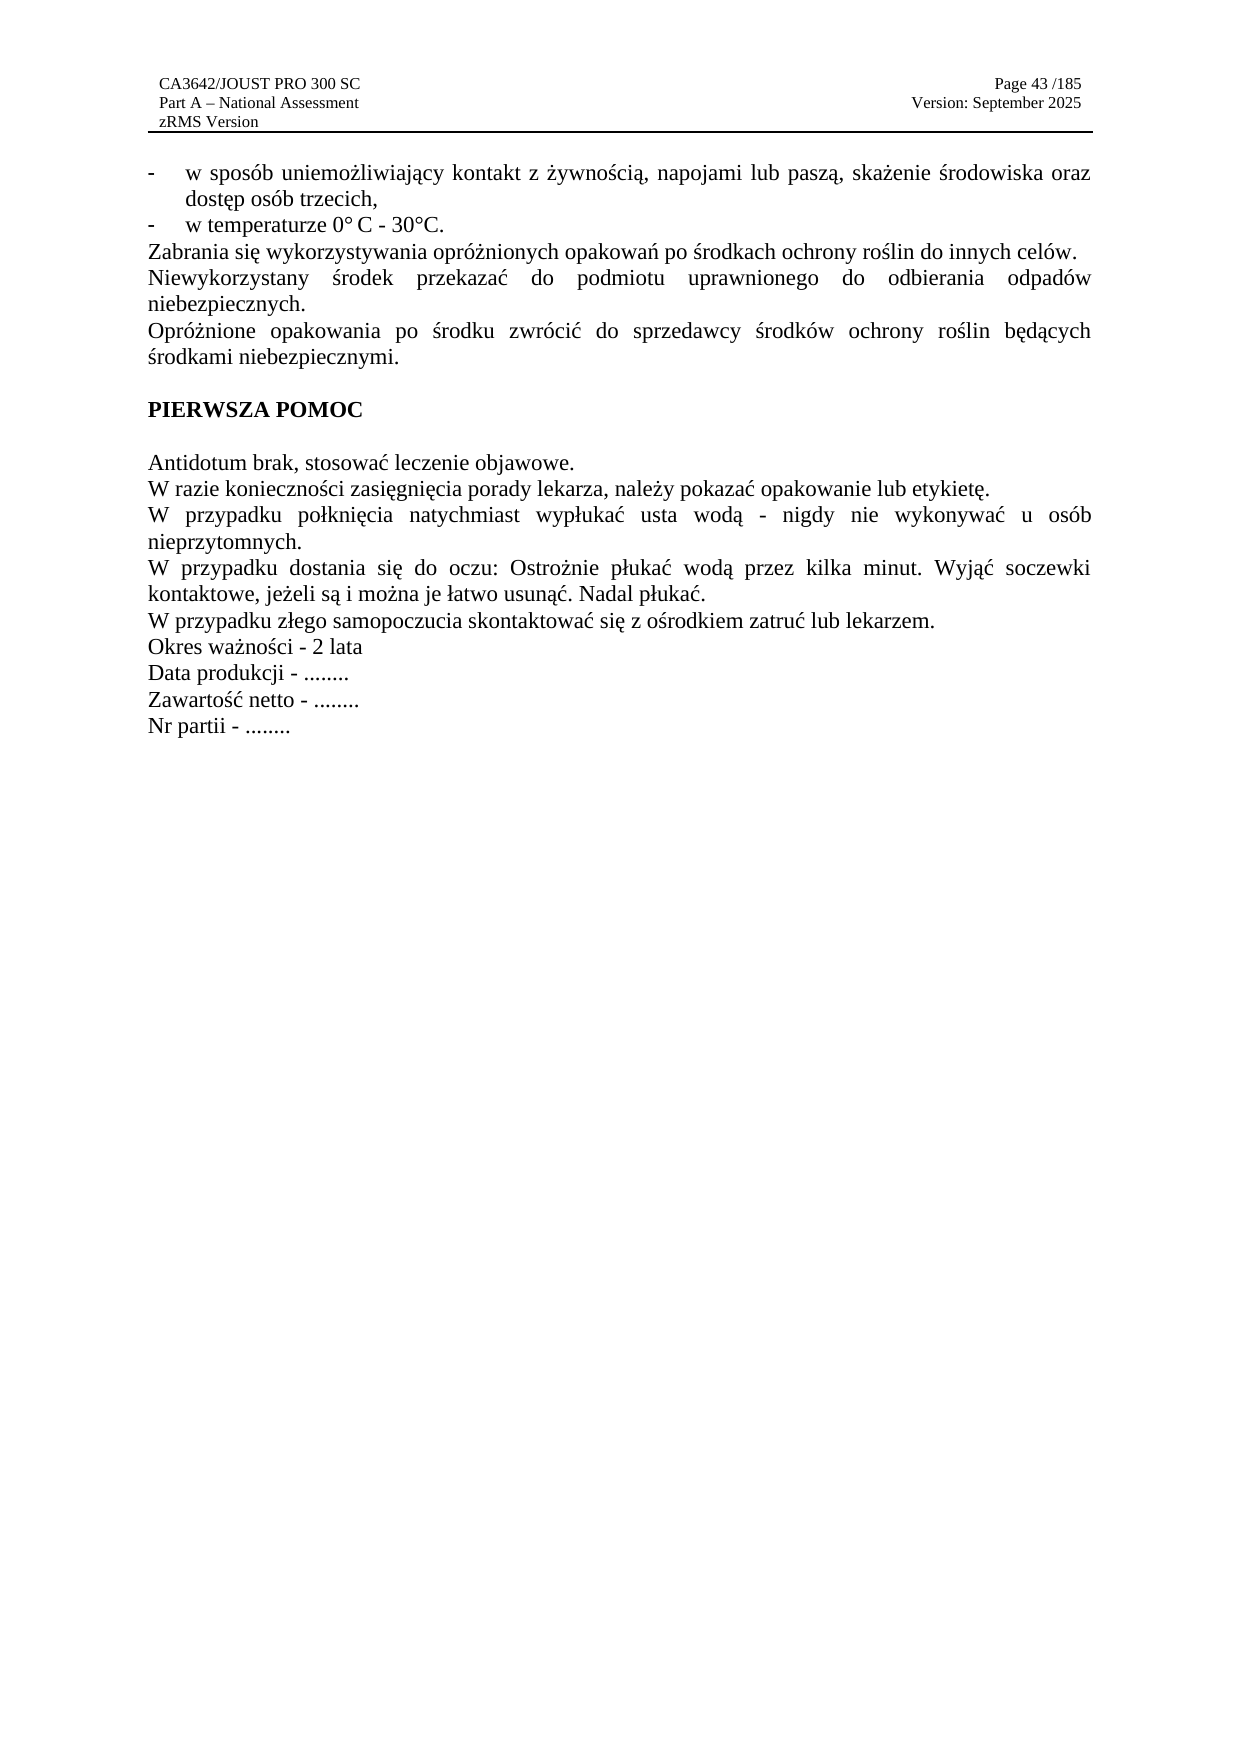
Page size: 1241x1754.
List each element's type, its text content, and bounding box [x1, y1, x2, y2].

text Zawartość netto - ........ [148, 686, 1093, 712]
text Data produkcji - ........ [148, 659, 1093, 686]
text W przypadku złego samopoczucia skontaktować się z ośrodkiem zatruć lub lekarzem. [148, 607, 1093, 633]
text Okres ważności - 2 lata [148, 633, 1093, 659]
list w sposób uniemożliwiający kontakt z żywnością, napojami lub paszą, skażenie środowiska oraz dostęp osób trzecich, [148, 159, 1093, 211]
text Nr partii - ........ [148, 712, 1093, 738]
text Opróżnione opakowania po środku zwrócić do sprzedawcy środków ochrony roślin będących środkami niebezpiecznymi. [148, 317, 1093, 369]
list w temperaturze 0° C - 30°C. [148, 211, 1093, 238]
text Zabrania się wykorzystywania opróżnionych opakowań po środkach ochrony roślin do innych celów. [148, 238, 1093, 264]
text Antidotum brak, stosować leczenie objawowe. [148, 449, 1093, 475]
text W przypadku połknięcia natychmiast wypłukać usta wodą - nigdy nie wykonywać u osób nieprzytomnych. [148, 501, 1093, 554]
text PIERWSZA POMOC [148, 396, 1093, 422]
text W razie konieczności zasięgnięcia porady lekarza, należy pokazać opakowanie lub etykietę. [148, 475, 1093, 501]
text Niewykorzystany środek przekazać do podmiotu uprawnionego do odbierania odpadów niebezpiecznych. [148, 264, 1093, 317]
text W przypadku dostania się do oczu: Ostrożnie płukać wodą przez kilka minut. Wyjąć soczewki kontaktowe, jeżeli są i można je łatwo usunąć. Nadal płukać. [148, 554, 1093, 607]
